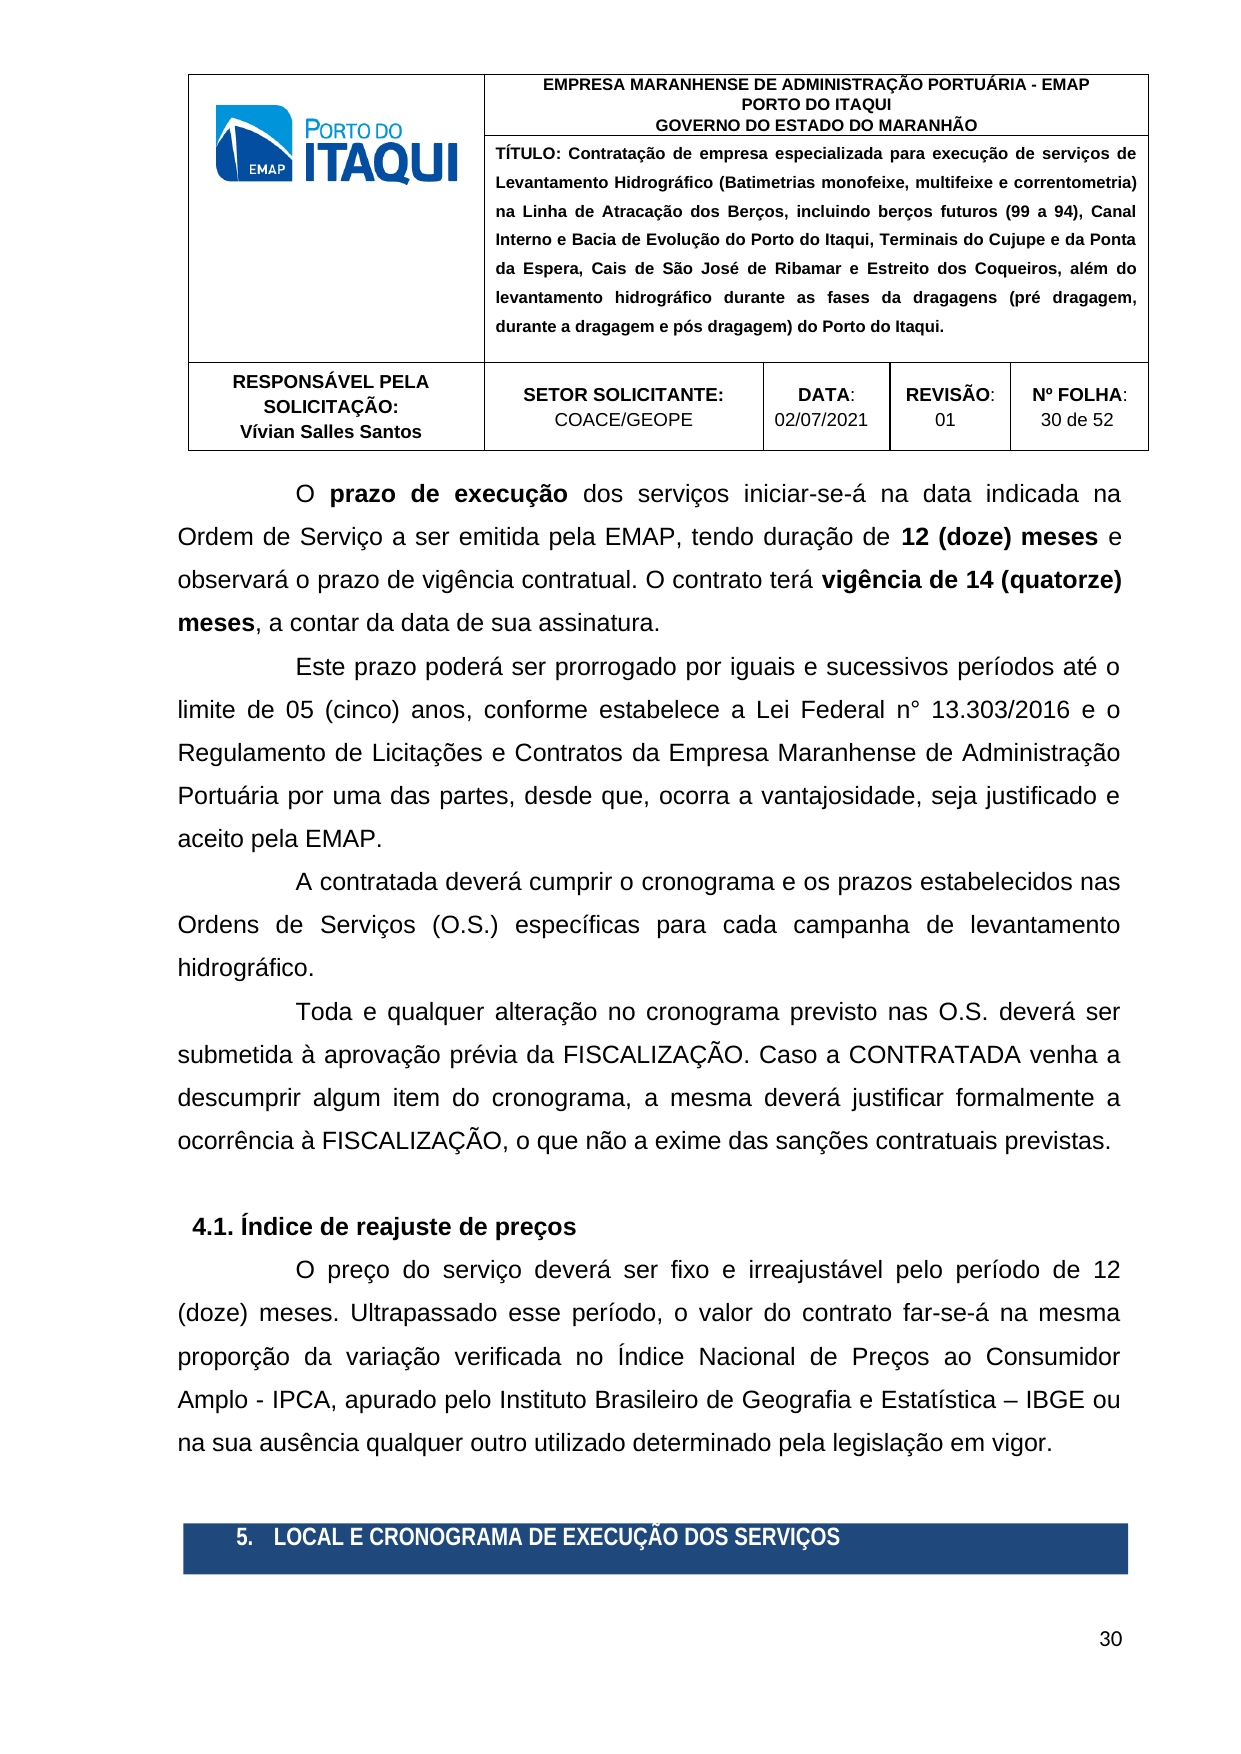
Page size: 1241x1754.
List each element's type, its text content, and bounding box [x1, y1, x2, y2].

picture [208, 94, 465, 190]
text Toda e qualquer alteração no cronograma previsto nas O.S. deverá ser submetida à aprovação prévia da FISCALIZAÇÃO. Caso a CONTRATADA venha a descumprir algum item do cronograma, a mesma deverá justificar formalmente a ocorrência à FISCALIZAÇÃO, o que não a exime das sanções contratuais previstas. [177, 997, 1122, 1155]
text Este prazo poderá ser prorrogado por iguais e sucessivos períodos até o limite de 05 (cinco) anos, conforme estabelece a Lei Federal n° 13.303/2016 e o Regulamento de Licitações e Contratos da Empresa Maranhense de Administração Portuária por uma das partes, desde que, ocorra a vantajosidade, seja justificado e aceito pela EMAP. [177, 652, 1122, 853]
text 4.1. Índice de reajuste de preços [192, 1212, 1122, 1241]
text A contratada deverá cumprir o cronograma e os prazos estabelecidos nas Ordens de Serviços (O.S.) específicas para cada campanha de levantamento hidrográfico. [177, 867, 1122, 982]
text O preço do serviço deverá ser fixo e irreajustável pelo período de 12 (doze) meses. Ultrapassado esse período, o valor do contrato far-se-á na mesma proporção da variação verificada no Índice Nacional de Preços ao Consumidor Amplo - IPCA, apurado pelo Instituto Brasileiro de Geografia e Estatística – IBGE ou na sua ausência qualquer outro utilizado determinado pela legislação em vigor. [177, 1255, 1122, 1457]
text O prazo de execução dos serviços iniciar-se-á na data indicada na Ordem de Serviço a ser emitida pela EMAP, tendo duração de 12 (doze) meses e observará o prazo de vigência contratual. O contrato terá vigência de 14 (quatorze) meses, a contar da data de sua assinatura. [177, 479, 1122, 637]
